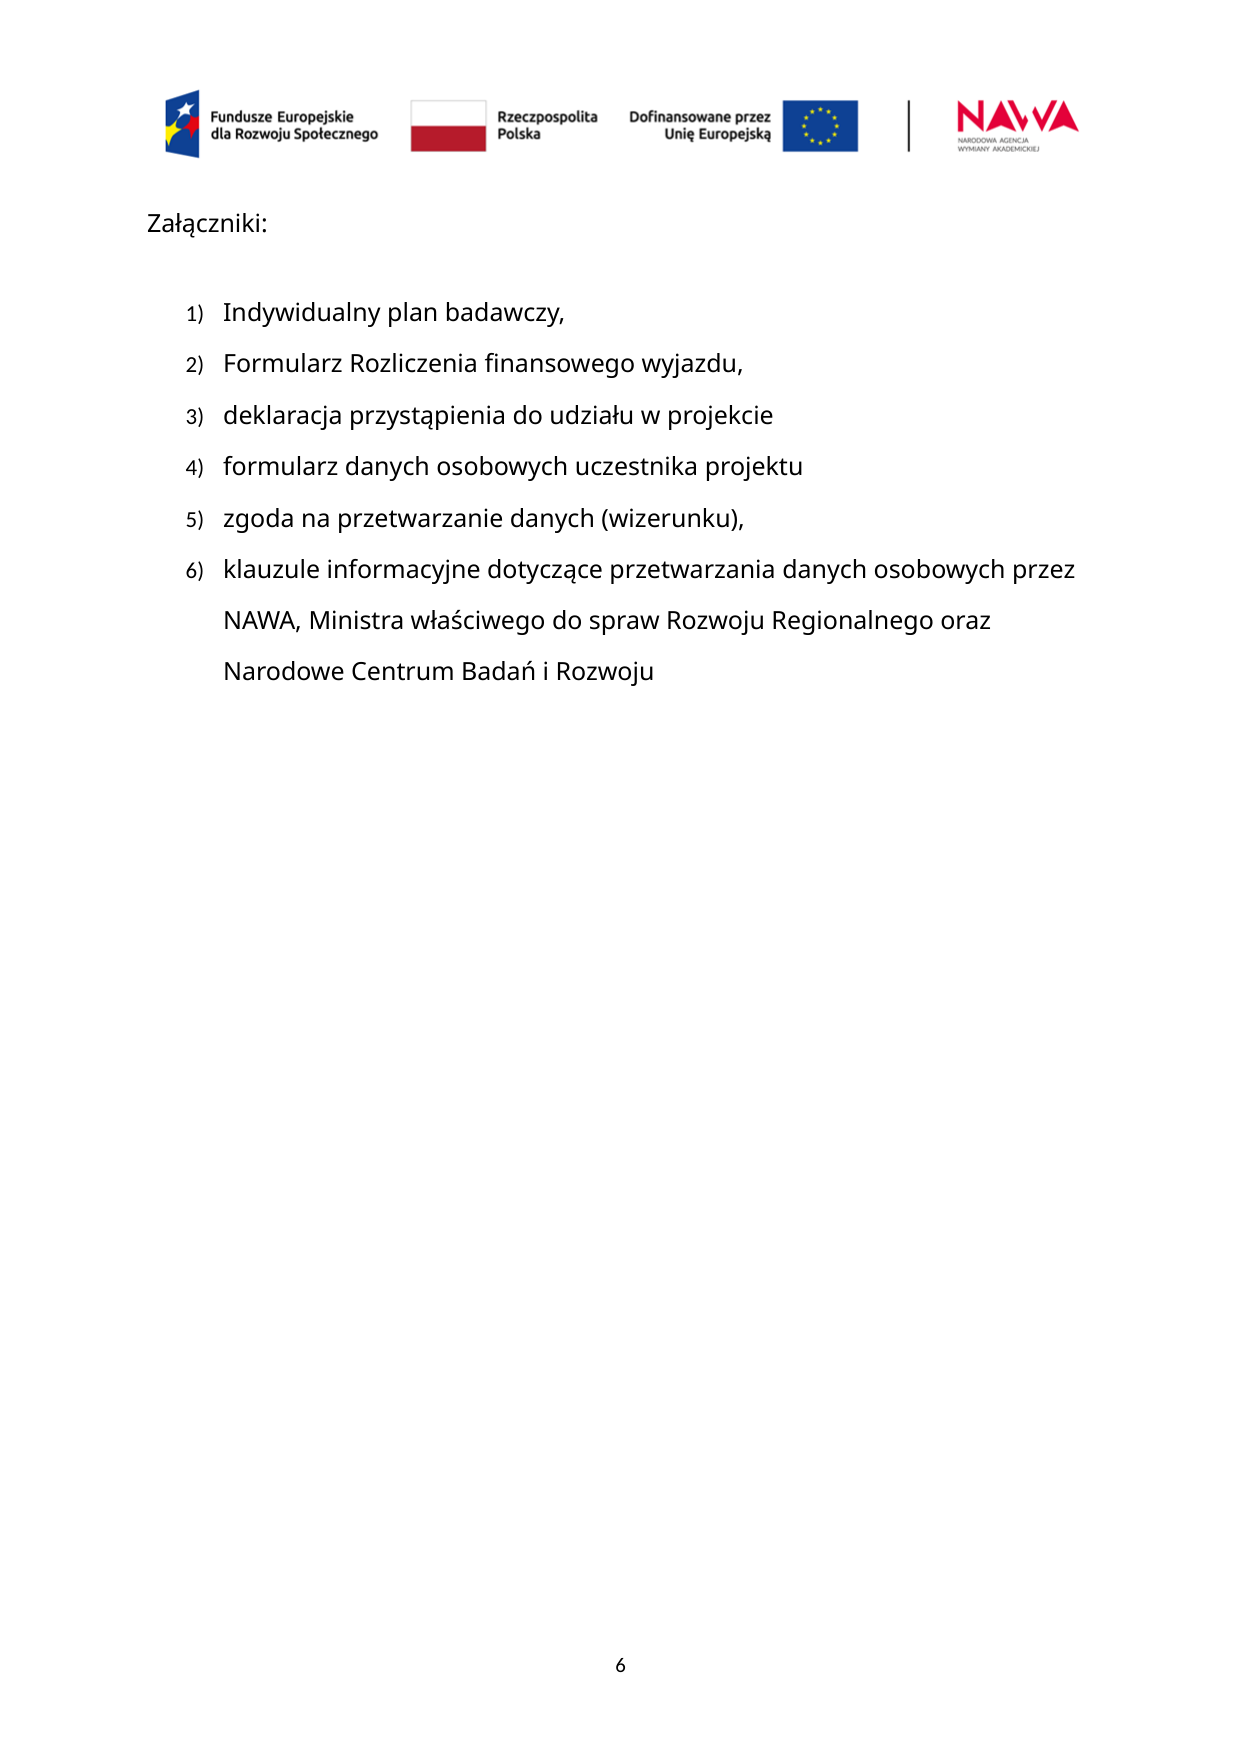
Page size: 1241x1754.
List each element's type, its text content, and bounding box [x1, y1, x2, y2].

list deklaracja przystąpienia do udziału w projekcie [185, 398, 1094, 432]
list Indywidualny plan badawczy, [185, 295, 1094, 329]
list klauzule informacyjne dotyczące przetwarzania danych osobowych przez NAWA, Ministra właściwego do spraw Rozwoju Regionalnego oraz Narodowe Centrum Badań i Rozwoju [185, 552, 1094, 688]
list formularz danych osobowych uczestnika projektu [185, 449, 1094, 483]
list zgoda na przetwarzanie danych (wizerunku), [185, 501, 1094, 534]
picture [149, 73, 1095, 175]
list Formularz Rozliczenia finansowego wyjazdu, [185, 346, 1094, 380]
text Załączniki: [146, 206, 1094, 240]
